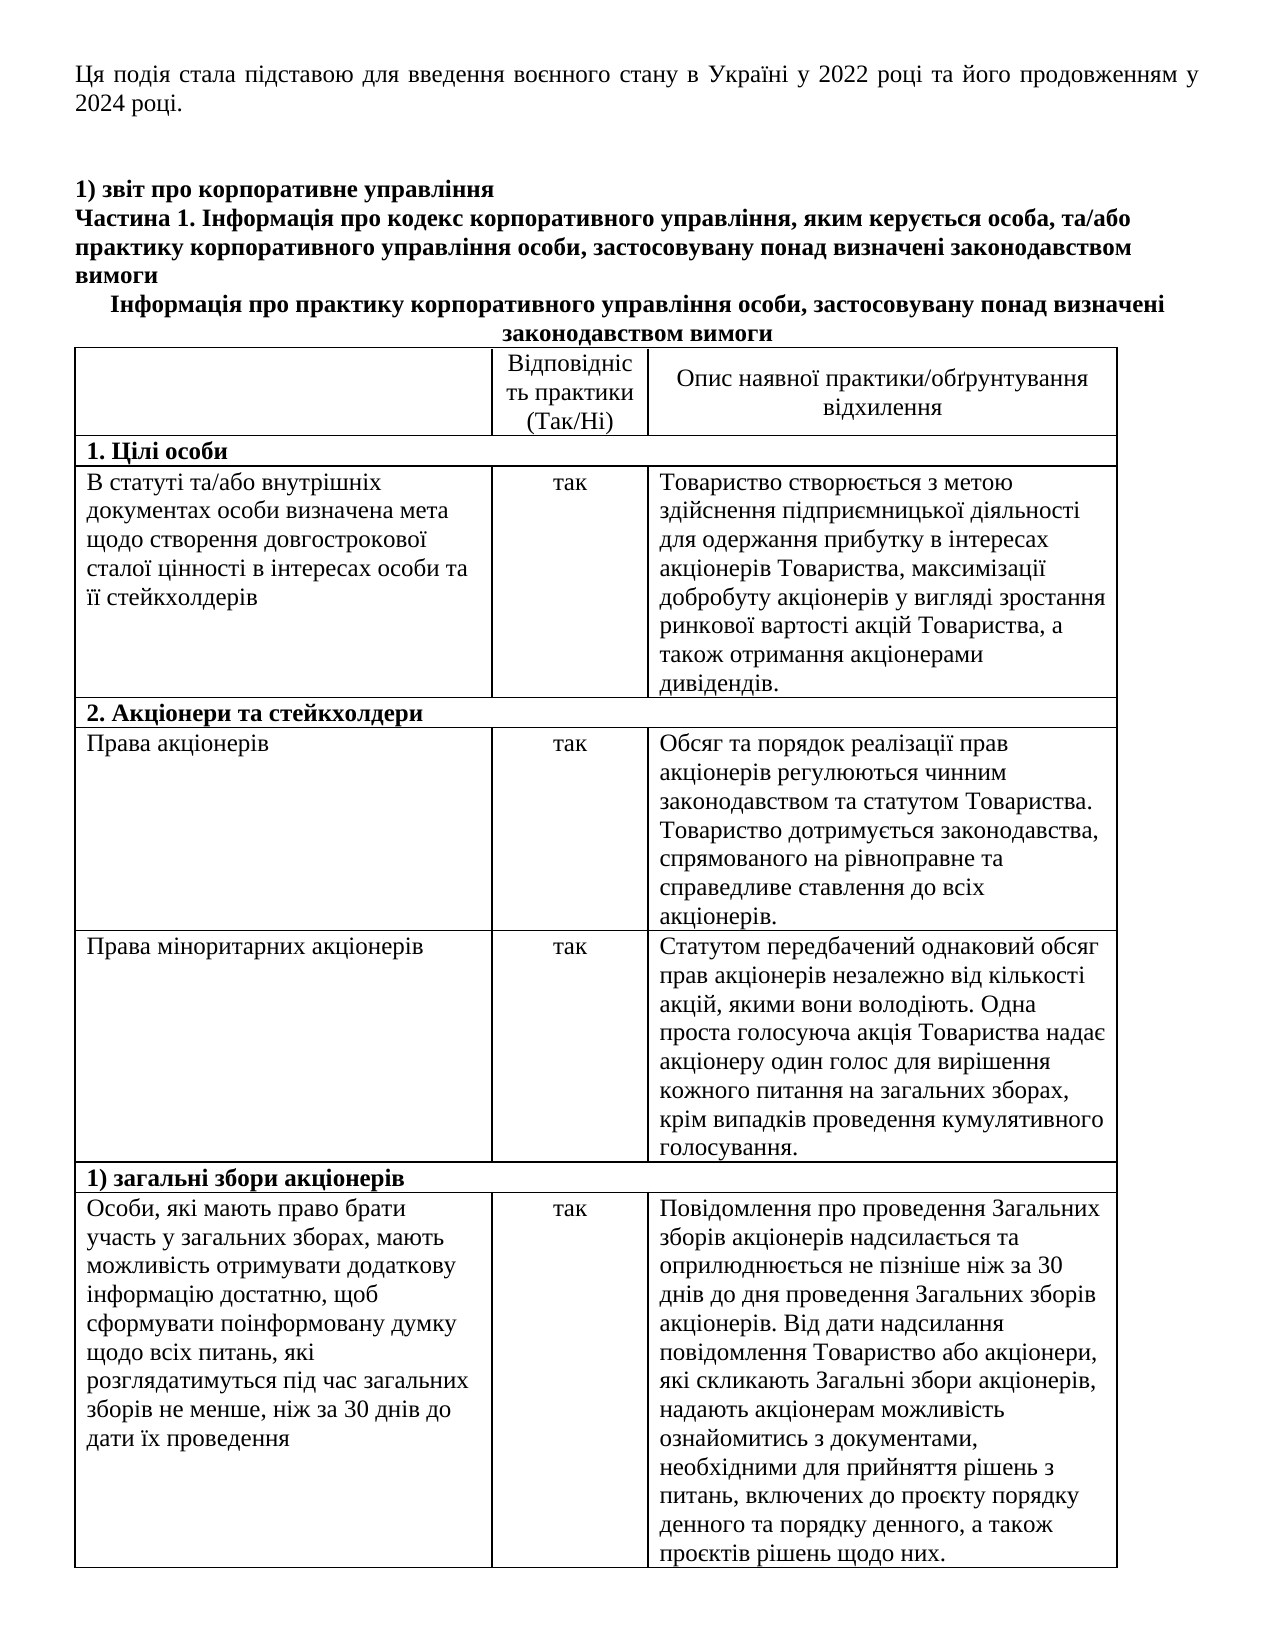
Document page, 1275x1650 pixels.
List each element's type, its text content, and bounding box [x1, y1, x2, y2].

table_header [76, 348, 492, 435]
text Інформація про практику корпоративного управління особи, застосовувану понад визначені законодавством вимоги [75, 289, 1200, 347]
table_cell Права міноритарних акціонерів [76, 931, 491, 1161]
table_cell 1. Цілі особи [76, 436, 1116, 465]
table_cell Повiдомлення про проведення Загальних зборiв акцiонерiв надсилається та оприлюднюється не пiзнiше нiж за 30 днiв до дня проведення Загальних зборiв акцiонерiв. Вiд дати надсилання повiдомлення Товариство або акцiонери, якi скликають Загальнi збори акцiонерiв, надають акцiонерам можливiсть ознайомитись з документами, необхiдними для прийняття рiшень з питань, включених до проєкту порядку денного та порядку денного, а також проєктiв рiшень щодо них. [649, 1193, 1116, 1567]
table_cell Товариство створюється з метою здiйснення пiдприємницької дiяльностi для одержання прибутку в iнтересах акцiонерiв Товариства, максимiзацiї добробуту акцiонерiв у виглядi зростання ринкової вартостi акцiй Товариства, а також отримання акцiонерами дивiдендiв. [649, 467, 1116, 697]
table_header Відповідність практики (Так/Ні) [493, 348, 648, 435]
table_cell так [493, 728, 647, 930]
table_cell 2. Акціонери та стейкхолдери [76, 698, 1116, 727]
table_cell Статутом передбачений однаковий обсяг прав акцiонерiв незалежно вiд кiлькостi акцiй, якими вони володiють. Одна проста голосуюча акцiя Товариства надає акцiонеру один голос для вирiшення кожного питання на загальних зборах, крiм випадкiв проведення кумулятивного голосування. [649, 931, 1116, 1161]
table_cell Права акціонерів [76, 728, 491, 930]
table_cell В статуті та/або внутрішніх документах особи визначена мета щодо створення довгострокової сталої цінності в інтересах особи та її стейкхолдерів [76, 467, 491, 697]
table_cell так [493, 467, 647, 697]
text Частина 1. Інформація про кодекс корпоративного управління, яким керується особа, та/або практику корпоративного управління особи, застосовувану понад визначені законодавством вимоги [75, 203, 1200, 289]
table_cell Обсяг та порядок реалiзацiї прав акцiонерiв регулюються чинним законодавством та статутом Товариства. Товариство дотримується законодавства, спрямованого на рiвноправне та справедливе ставлення до всiх акцiонерiв. [649, 728, 1116, 930]
text 1) звіт про корпоративне управління [75, 174, 1200, 203]
table_header Опис наявної практики/обґрунтування відхилення [649, 348, 1116, 435]
table_cell так [493, 1193, 647, 1567]
table_cell так [493, 931, 647, 1161]
table_cell Особи, які мають право брати участь у загальних зборах, мають можливість отримувати додаткову інформацію достатню, щоб сформувати поінформовану думку щодо всіх питань, які розглядатимуться під час загальних зборів не менше, ніж за 30 днів до дати їх проведення [76, 1193, 491, 1567]
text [75, 59, 1200, 117]
table_cell 1) загальні збори акціонерів [76, 1163, 1116, 1192]
